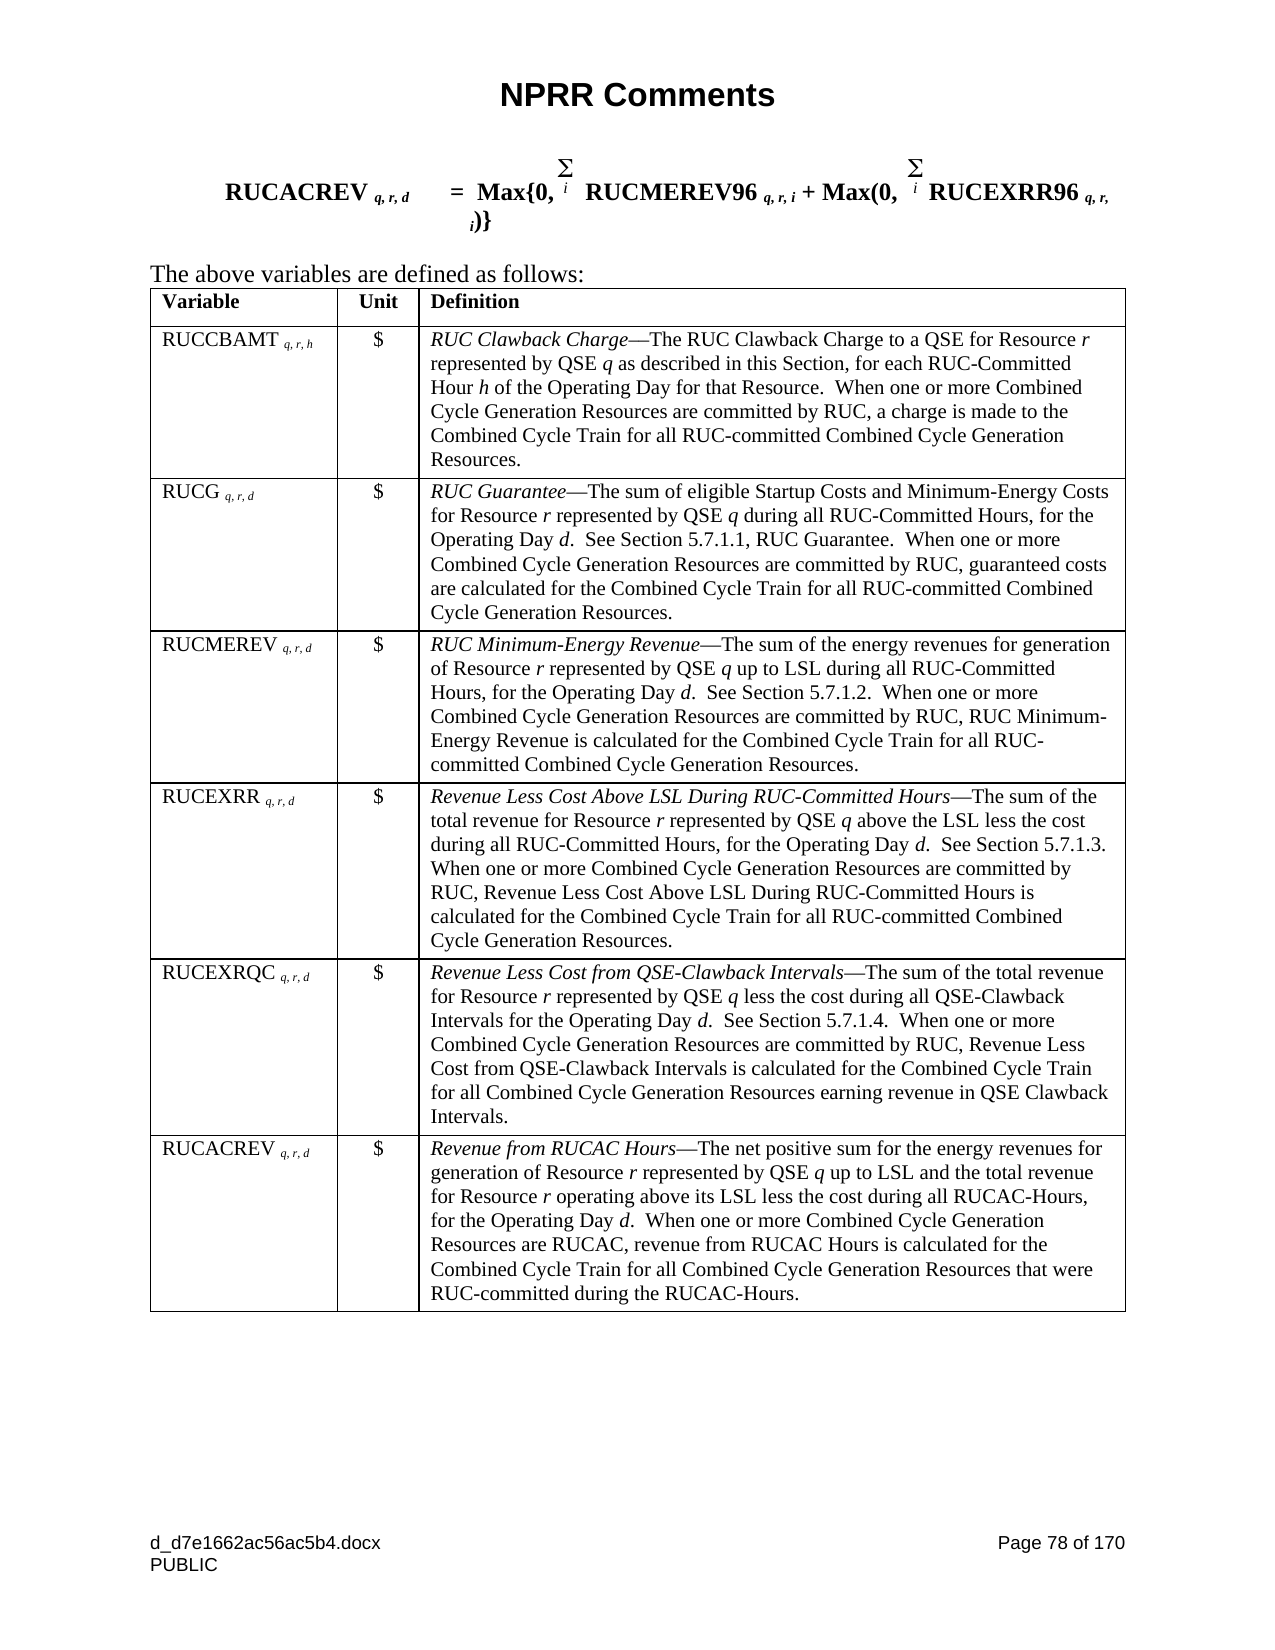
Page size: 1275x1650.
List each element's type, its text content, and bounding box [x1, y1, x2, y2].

table_cell $ [338, 960, 418, 1134]
table_cell RUC Minimum-Energy Revenue—The sum of the energy revenues for generation of Resource r represented by QSE q up to LSL during all RUC-Committed Hours, for the Operating Day d. See Section 5.7.1.2. When one or more Combined Cycle Generation Resources are committed by RUC, RUC Minimum-Energy Revenue is calculated for the Combined Cycle Train for all RUC-committed Combined Cycle Generation Resources. [420, 632, 1125, 782]
table_header Definition [420, 289, 1125, 326]
text The above variables are defined as follows: [150, 259, 1125, 288]
table_cell Revenue Less Cost from QSE-Clawback Intervals—The sum of the total revenue for Resource r represented by QSE q less the cost during all QSE-Clawback Intervals for the Operating Day d. See Section 5.7.1.4. When one or more Combined Cycle Generation Resources are committed by RUC, Revenue Less Cost from QSE-Clawback Intervals is calculated for the Combined Cycle Train for all Combined Cycle Generation Resources earning revenue in QSE Clawback Intervals. [420, 960, 1125, 1134]
table_header Unit [338, 289, 418, 326]
table_cell RUCMEREV q, r, d [151, 632, 337, 782]
table_cell RUCG q, r, d [151, 479, 337, 630]
text RUCACREV q, r, d = Max{0, RUCMEREV96 q, r, i + Max(0, RUCEXRR96 q, r, i)} [225, 150, 1125, 234]
table_cell RUCEXRR q, r, d [151, 784, 337, 958]
table_cell Revenue from RUCAC Hours—The net positive sum for the energy revenues for generation of Resource r represented by QSE q up to LSL and the total revenue for Resource r operating above its LSL less the cost during all RUCAC-Hours, for the Operating Day d. When one or more Combined Cycle Generation Resources are RUCAC, revenue from RUCAC Hours is calculated for the Combined Cycle Train for all Combined Cycle Generation Resources that were RUC-committed during the RUCAC-Hours. [420, 1136, 1125, 1311]
table_cell RUCCBAMT q, r, h [151, 327, 337, 478]
table_header Variable [151, 289, 337, 326]
table_cell RUCACREV q, r, d [151, 1136, 337, 1311]
table_cell RUC Guarantee—The sum of eligible Startup Costs and Minimum-Energy Costs for Resource r represented by QSE q during all RUC-Committed Hours, for the Operating Day d. See Section 5.7.1.1, RUC Guarantee. When one or more Combined Cycle Generation Resources are committed by RUC, guaranteed costs are calculated for the Combined Cycle Train for all RUC-committed Combined Cycle Generation Resources. [420, 479, 1125, 630]
table_cell $ [338, 784, 418, 958]
table_cell $ [338, 1136, 418, 1311]
table_cell $ [338, 327, 418, 478]
table_cell RUCEXRQC q, r, d [151, 960, 337, 1134]
table_cell Revenue Less Cost Above LSL During RUC-Committed Hours—The sum of the total revenue for Resource r represented by QSE q above the LSL less the cost during all RUC-Committed Hours, for the Operating Day d. See Section 5.7.1.3. When one or more Combined Cycle Generation Resources are committed by RUC, Revenue Less Cost Above LSL During RUC-Committed Hours is calculated for the Combined Cycle Train for all RUC-committed Combined Cycle Generation Resources. [420, 784, 1125, 958]
table_cell $ [338, 479, 418, 630]
table_cell RUC Clawback Charge––The RUC Clawback Charge to a QSE for Resource r represented by QSE q as described in this Section, for each RUC-Committed Hour h of the Operating Day for that Resource. When one or more Combined Cycle Generation Resources are committed by RUC, a charge is made to the Combined Cycle Train for all RUC-committed Combined Cycle Generation Resources. [420, 327, 1125, 478]
table_cell $ [338, 632, 418, 782]
